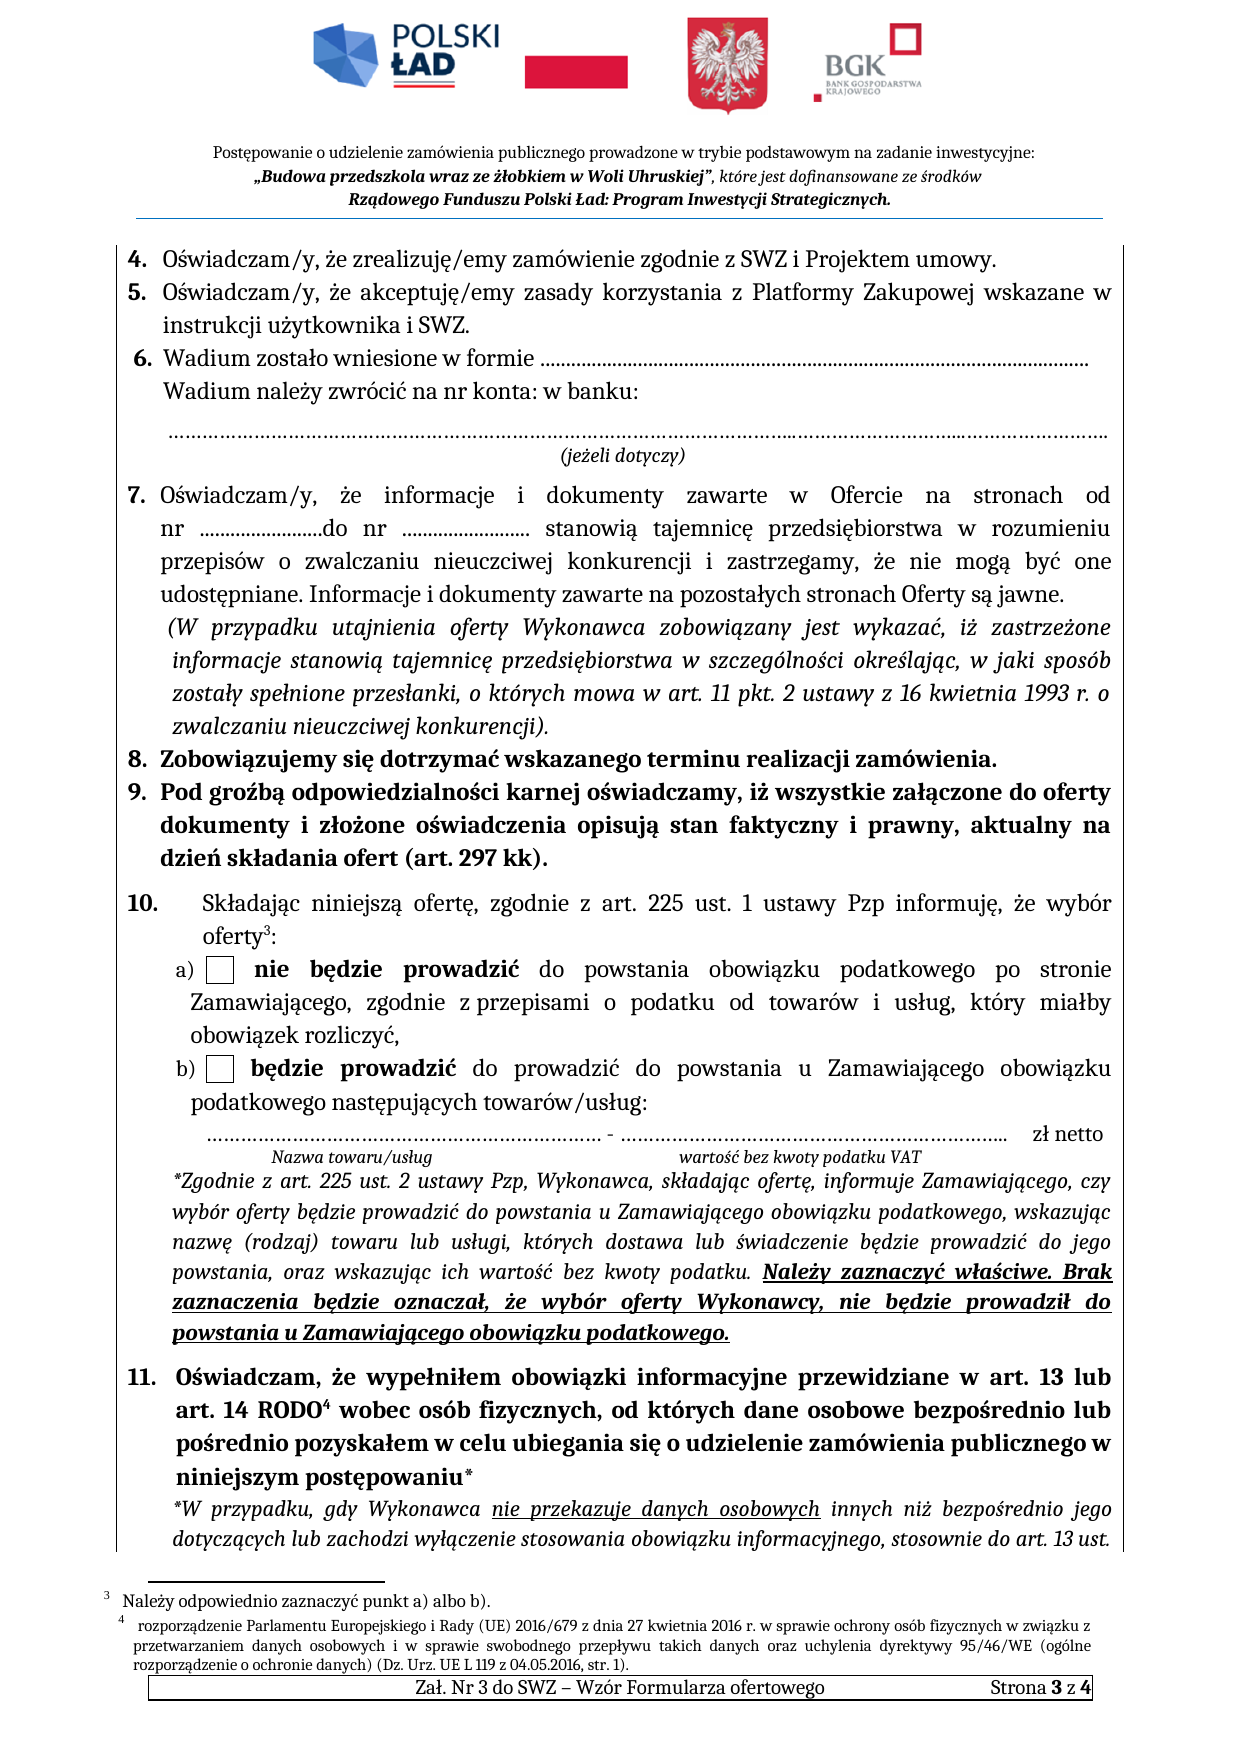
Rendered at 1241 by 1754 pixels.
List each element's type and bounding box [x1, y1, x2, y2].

picture [298, 0, 942, 120]
table_cell [117, 245, 1123, 1552]
